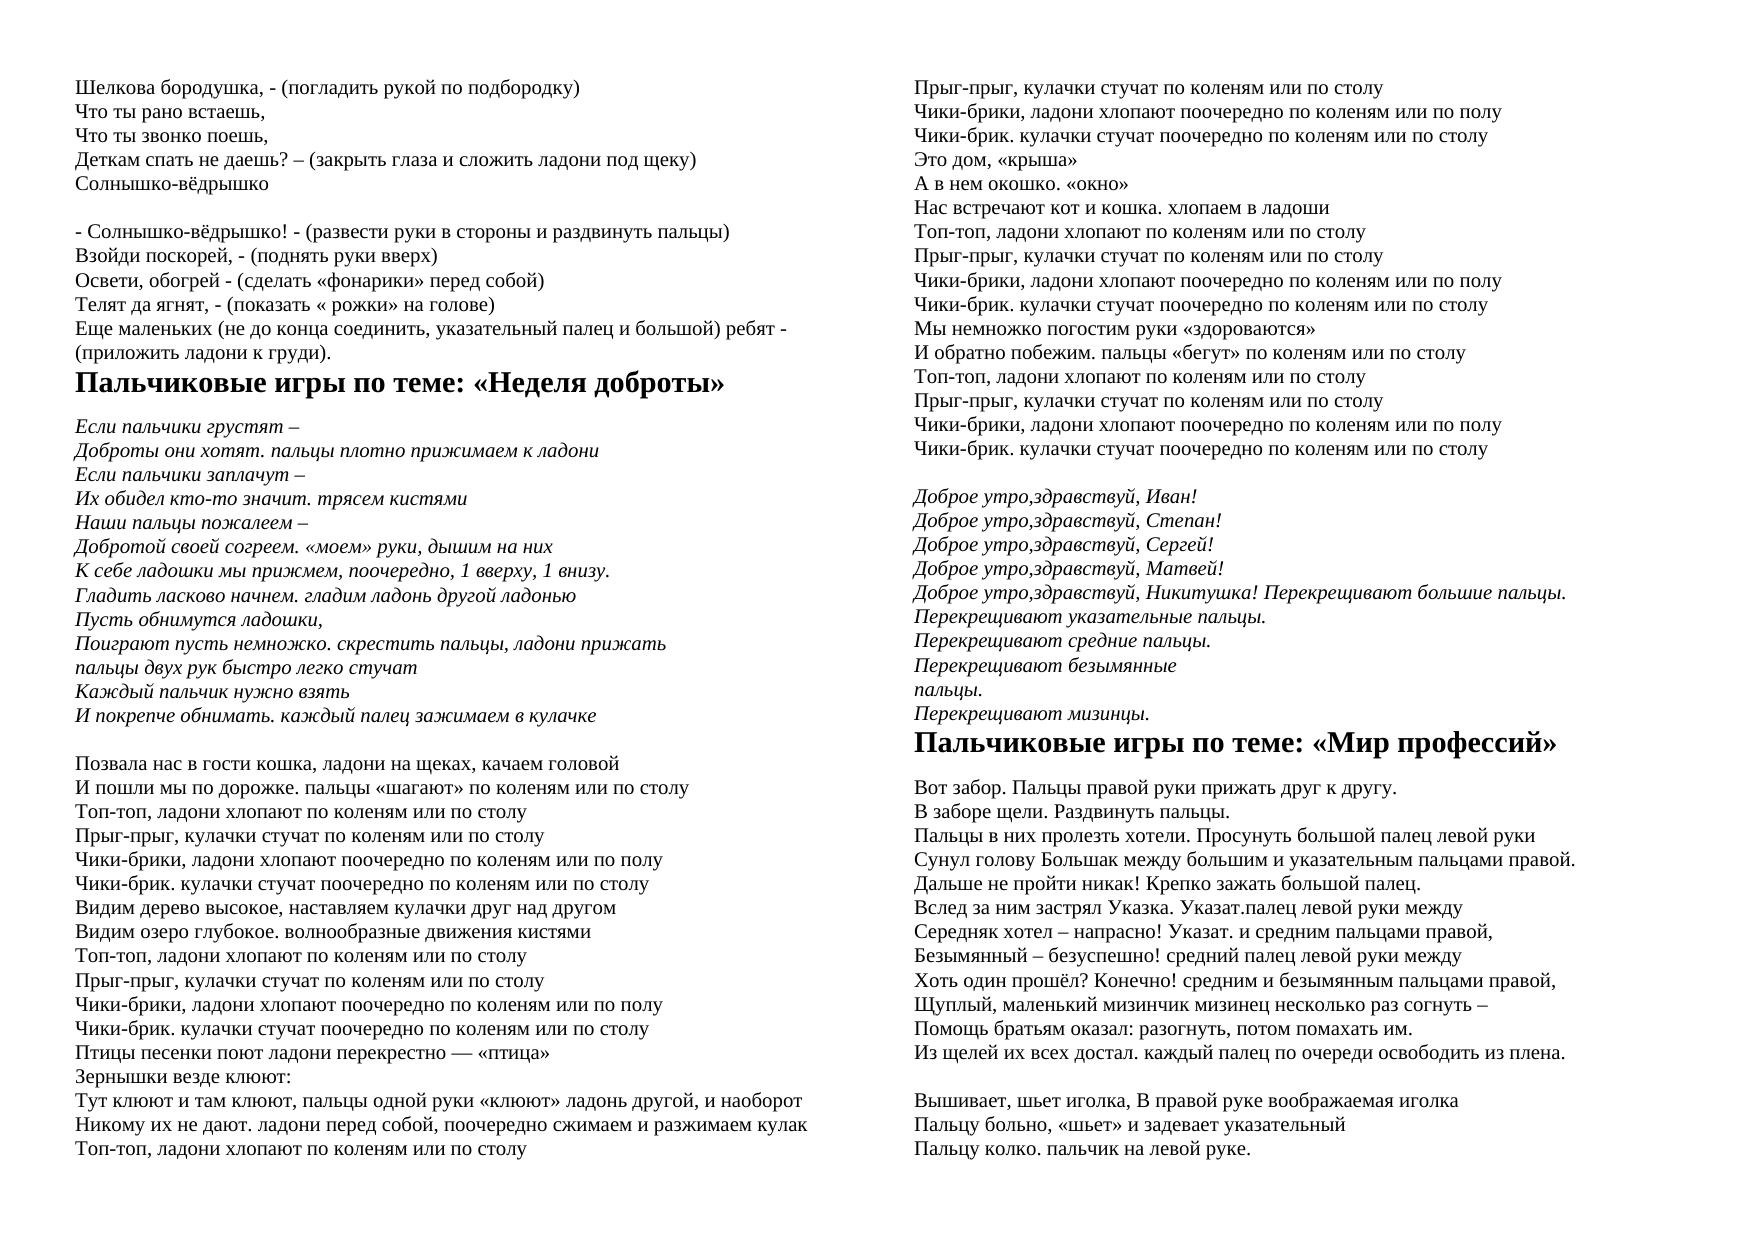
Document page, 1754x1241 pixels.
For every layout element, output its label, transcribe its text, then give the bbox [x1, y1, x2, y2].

text Если пальчики грустят – Доброты они хотят. пальцы плотно прижимаем к ладони Если пальчики заплачут – Их обидел кто-то значит. трясем кистями Наши пальцы пожалеем – Добротой своей согреем. «моем» руки, дышим на них К себе ладошки мы прижмем, поочередно, 1 вверху, 1 внизу. Гладить ласково начнем. гладим ладонь другой ладонью Пусть обнимутся ладошки, Поиграют пусть немножко. скрестить пальцы, ладони прижать пальцы двух рук быстро легко стучат Каждый пальчик нужно взять И покрепче обнимать. каждый палец зажимаем в кулачке Позвала нас в гости кошка, ладони на щеках, качаем головой И пошли мы по дорожке. пальцы «шагают» по коленям или по столу Топ-топ, ладони хлопают по коленям или по столу Прыг-прыг, кулачки стучат по коленям или по столу Чики-брики, ладони хлопают поочередно по коленям или по полу Чики-брик. кулачки стучат поочередно по коленям или по столу Видим дерево высокое, наставляем кулачки друг над другом Видим озеро глубокое. волнообразные движения кистями Топ-топ, ладони хлопают по коленям или по столу Прыг-прыг, кулачки стучат по коленям или по столу Чики-брики, ладони хлопают поочередно по коленям или по полу Чики-брик. кулачки стучат поочередно по коленям или по столу Птицы песенки поют ладони перекрестно — «птица» Зернышки везде клюют: Тут клюют и там клюют, пальцы одной руки «клюют» ладонь другой, и наоборот Никому их не дают. ладони перед собой, поочередно сжимаем и разжимаем кулак Топ-топ, ладони хлопают по коленям или по столу Прыг-прыг, кулачки стучат по коленям или по столу Чики-брики, ладони хлопают поочередно по коленям или по полу Чики-брик. кулачки стучат поочередно по коленям или по столу Это дом, «крыша» А в нем окошко. «окно» Нас встречают кот и кошка. хлопаем в ладоши Топ-топ, ладони хлопают по коленям или по столу Прыг-прыг, кулачки стучат по коленям или по столу Чики-брики, ладони хлопают поочередно по коленям или по полу Чики-брик. кулачки стучат поочередно по коленям или по столу Мы немножко погостим руки «здороваются» И обратно побежим. пальцы «бегут» по коленям или по столу Топ-топ, ладони хлопают по коленям или по столу Прыг-прыг, кулачки стучат по коленям или по столу Чики-брики, ладони хлопают поочередно по коленям или по полу Чики-брик. кулачки стучат поочередно по коленям или по столу Доброе утро,здравствуй, Иван! Доброе утро,здравствуй, Степан! Доброе утро,здравствуй, Сергей! Доброе утро,здравствуй, Матвей! Доброе утро,здравствуй, Никитушка! Перекрещивают большие пальцы. Перекрещивают указательные пальцы. Перекрещивают средние пальцы. Перекрещивают безымянные пальцы. Перекрещивают мизинцы. [914, 75, 1679, 725]
text Если пальчики грустят – Доброты они хотят. пальцы плотно прижимаем к ладони Если пальчики заплачут – Их обидел кто-то значит. трясем кистями Наши пальцы пожалеем – Добротой своей согреем. «моем» руки, дышим на них К себе ладошки мы прижмем, поочередно, 1 вверху, 1 внизу. Гладить ласково начнем. гладим ладонь другой ладонью Пусть обнимутся ладошки, Поиграют пусть немножко. скрестить пальцы, ладони прижать пальцы двух рук быстро легко стучат Каждый пальчик нужно взять И покрепче обнимать. каждый палец зажимаем в кулачке Позвала нас в гости кошка, ладони на щеках, качаем головой И пошли мы по дорожке. пальцы «шагают» по коленям или по столу Топ-топ, ладони хлопают по коленям или по столу Прыг-прыг, кулачки стучат по коленям или по столу Чики-брики, ладони хлопают поочередно по коленям или по полу Чики-брик. кулачки стучат поочередно по коленям или по столу Видим дерево высокое, наставляем кулачки друг над другом Видим озеро глубокое. волнообразные движения кистями Топ-топ, ладони хлопают по коленям или по столу Прыг-прыг, кулачки стучат по коленям или по столу Чики-брики, ладони хлопают поочередно по коленям или по полу Чики-брик. кулачки стучат поочередно по коленям или по столу Птицы песенки поют ладони перекрестно — «птица» Зернышки везде клюют: Тут клюют и там клюют, пальцы одной руки «клюют» ладонь другой, и наоборот Никому их не дают. ладони перед собой, поочередно сжимаем и разжимаем кулак Топ-топ, ладони хлопают по коленям или по столу Прыг-прыг, кулачки стучат по коленям или по столу Чики-брики, ладони хлопают поочередно по коленям или по полу Чики-брик. кулачки стучат поочередно по коленям или по столу Это дом, «крыша» А в нем окошко. «окно» Нас встречают кот и кошка. хлопаем в ладоши Топ-топ, ладони хлопают по коленям или по столу Прыг-прыг, кулачки стучат по коленям или по столу Чики-брики, ладони хлопают поочередно по коленям или по полу Чики-брик. кулачки стучат поочередно по коленям или по столу Мы немножко погостим руки «здороваются» И обратно побежим. пальцы «бегут» по коленям или по столу Топ-топ, ладони хлопают по коленям или по столу Прыг-прыг, кулачки стучат по коленям или по столу Чики-брики, ладони хлопают поочередно по коленям или по полу Чики-брик. кулачки стучат поочередно по коленям или по столу Доброе утро,здравствуй, Иван! Доброе утро,здравствуй, Степан! Доброе утро,здравствуй, Сергей! Доброе утро,здравствуй, Матвей! Доброе утро,здравствуй, Никитушка! Перекрещивают большие пальцы. Перекрещивают указательные пальцы. Перекрещивают средние пальцы. Перекрещивают безымянные пальцы. Перекрещивают мизинцы. [75, 414, 840, 1160]
text Пальчиковые игры по теме: «Неделя доброты» [75, 364, 840, 398]
text Пальчиковые игры по теме: «Мир профессий» [914, 725, 1679, 759]
